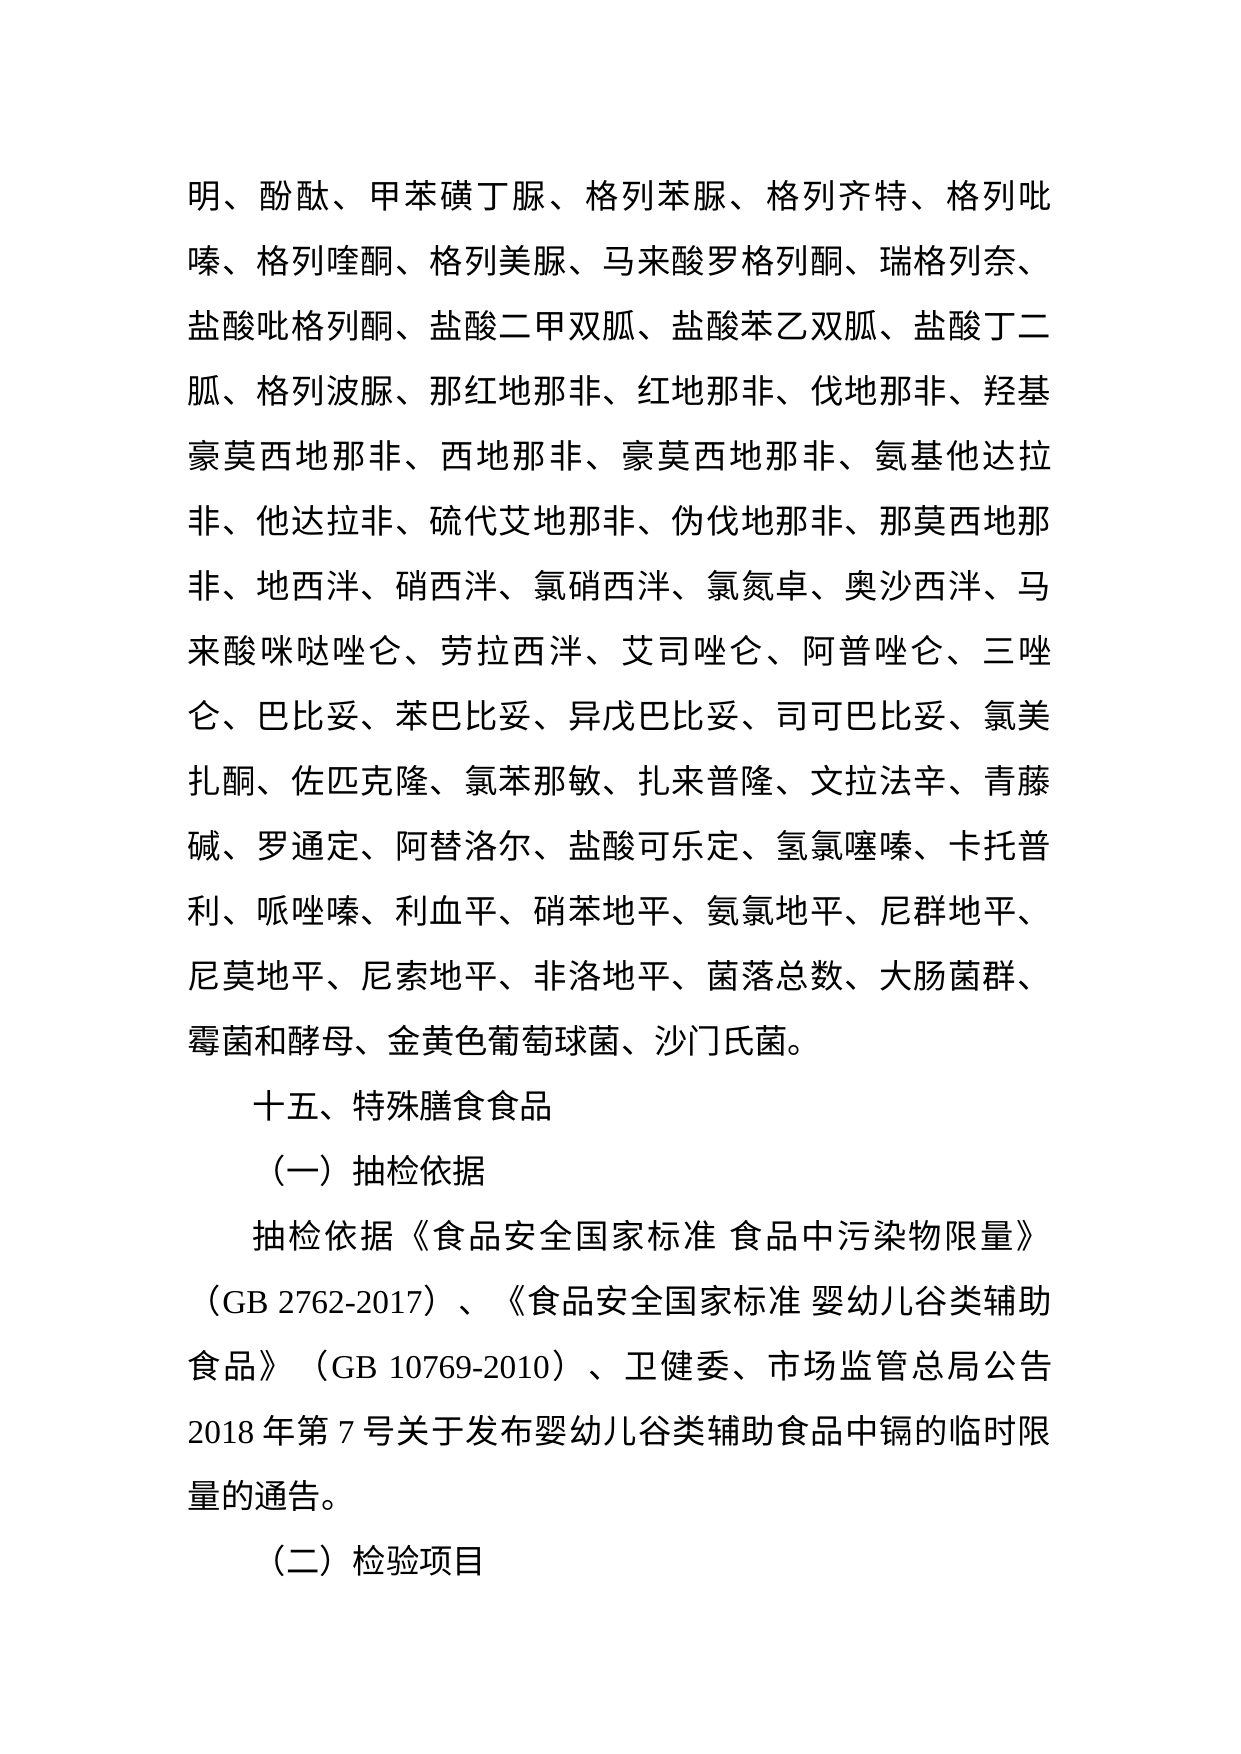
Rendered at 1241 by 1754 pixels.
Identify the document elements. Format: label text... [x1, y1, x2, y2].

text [187, 162, 1053, 1072]
list 抽检依据《食品安全国家标准 食品中污染物限量》（GB 2762-2017）、《食品安全国家标准 婴幼儿谷类辅助食品》（GB 10769-2010）、卫健委、市场监管总局公告2018年第7号关于发布婴幼儿谷类辅助食品中镉的临时限量的通告。 [187, 1202, 1053, 1527]
list （一）抽检依据 [187, 1137, 1053, 1202]
text 十五、特殊膳食食品 [187, 1072, 1053, 1137]
list （二）检验项目 [187, 1527, 1053, 1592]
